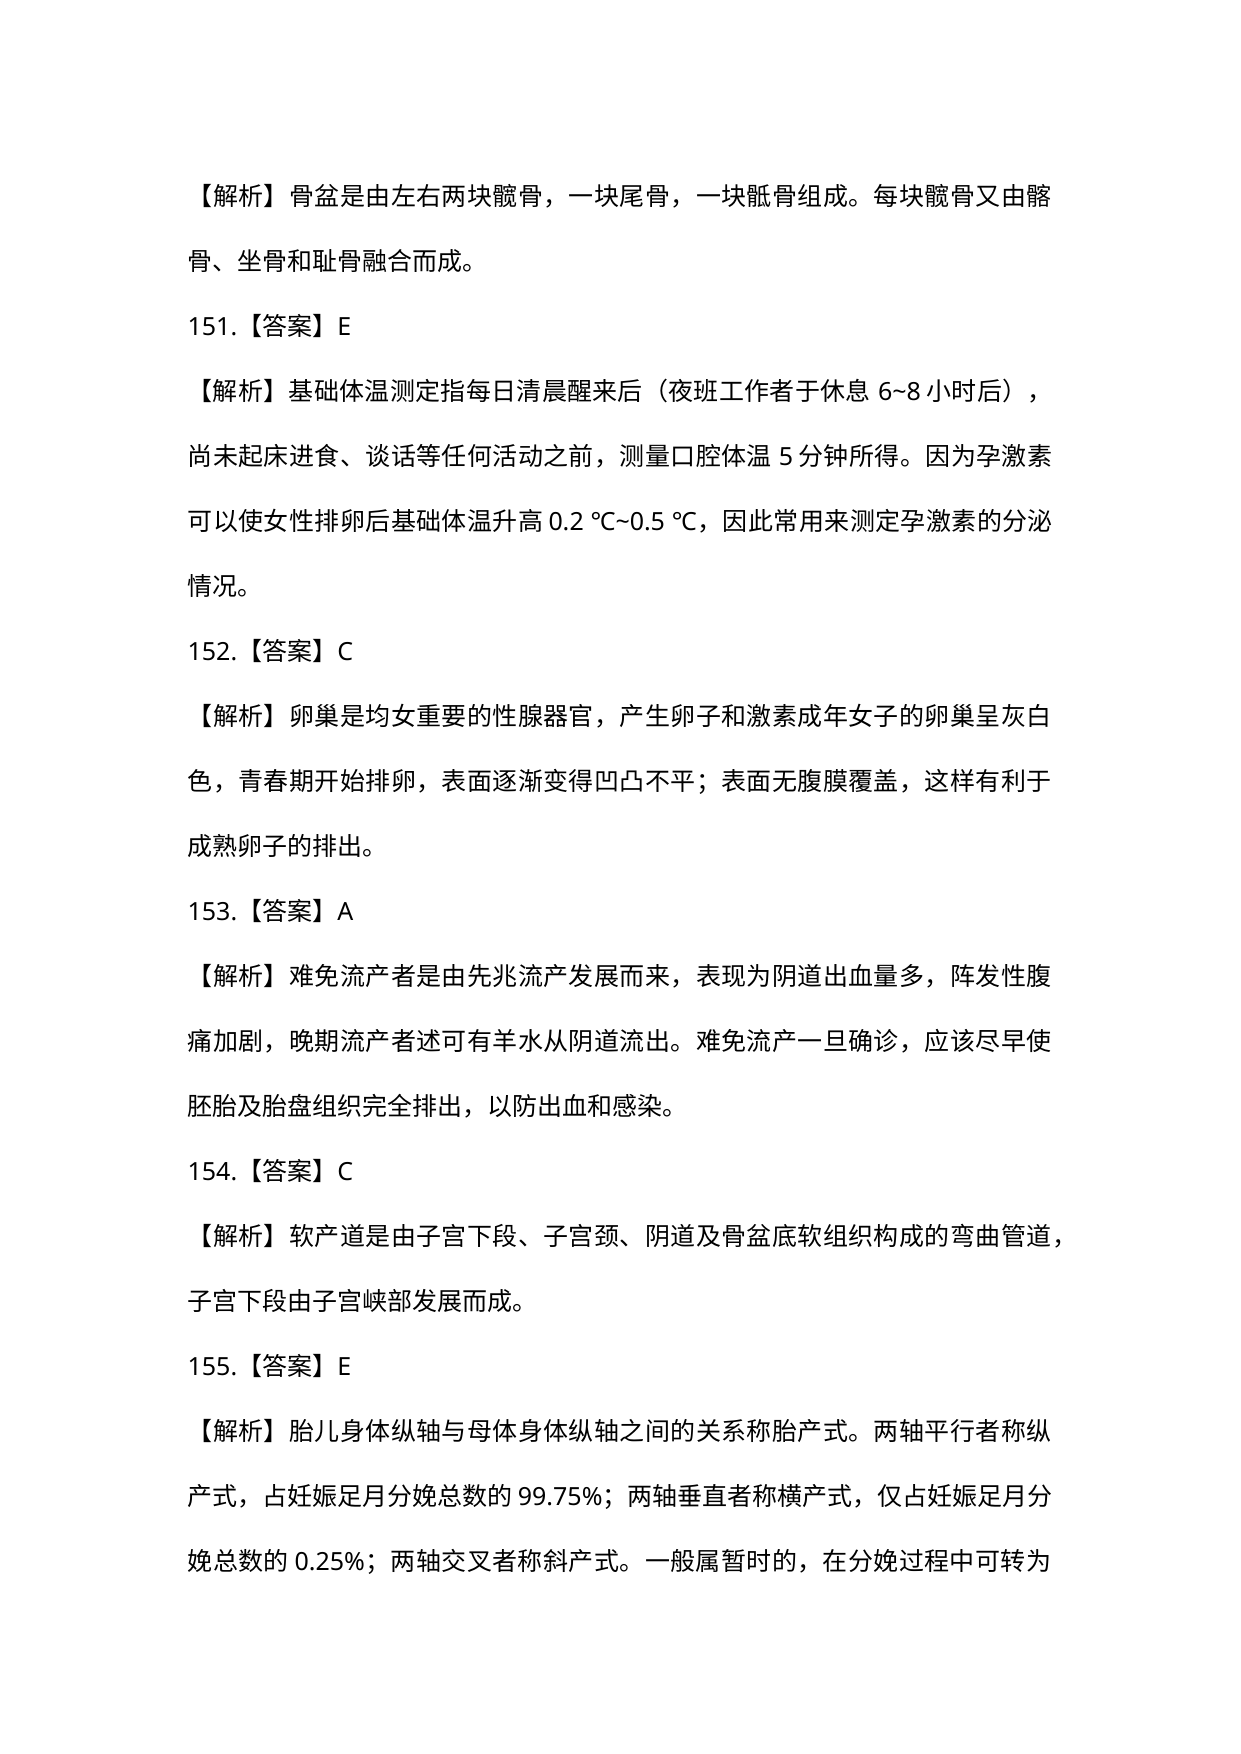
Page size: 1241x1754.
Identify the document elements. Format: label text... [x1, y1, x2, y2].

text 153.【答案】A [187, 877, 1053, 942]
text 【解析】骨盆是由左右两块髋骨，一块尾骨，一块骶骨组成。每块髋骨又由髂骨、坐骨和耻骨融合而成。 [187, 162, 1053, 292]
text 154.【答案】C [187, 1137, 1053, 1202]
text 155.【答案】E [187, 1332, 1053, 1397]
text 【解析】难免流产者是由先兆流产发展而来，表现为阴道出血量多，阵发性腹痛加剧，晚期流产者述可有羊水从阴道流出。难免流产一旦确诊，应该尽早使胚胎及胎盘组织完全排出，以防出血和感染。 [187, 942, 1053, 1137]
text 【解析】基础体温测定指每日清晨醒来后（夜班工作者于休息6~8小时后），尚未起床进食、谈话等任何活动之前，测量口腔体温5分钟所得。因为孕激素可以使女性排卵后基础体温升高0.2 ℃~0.5 ℃，因此常用来测定孕激素的分泌情况。 [187, 357, 1053, 617]
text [187, 1397, 1053, 1592]
text 152.【答案】C [187, 617, 1053, 682]
text 【解析】卵巢是均女重要的性腺器官，产生卵子和激素成年女子的卵巢呈灰白色，青春期开始排卵，表面逐渐变得凹凸不平；表面无腹膜覆盖，这样有利于成熟卵子的排出。 [187, 682, 1053, 877]
text 151.【答案】E [187, 292, 1053, 357]
text 【解析】软产道是由子宫下段、子宫颈、阴道及骨盆底软组织构成的弯曲管道，子宫下段由子宫峡部发展而成。 [187, 1202, 1053, 1332]
